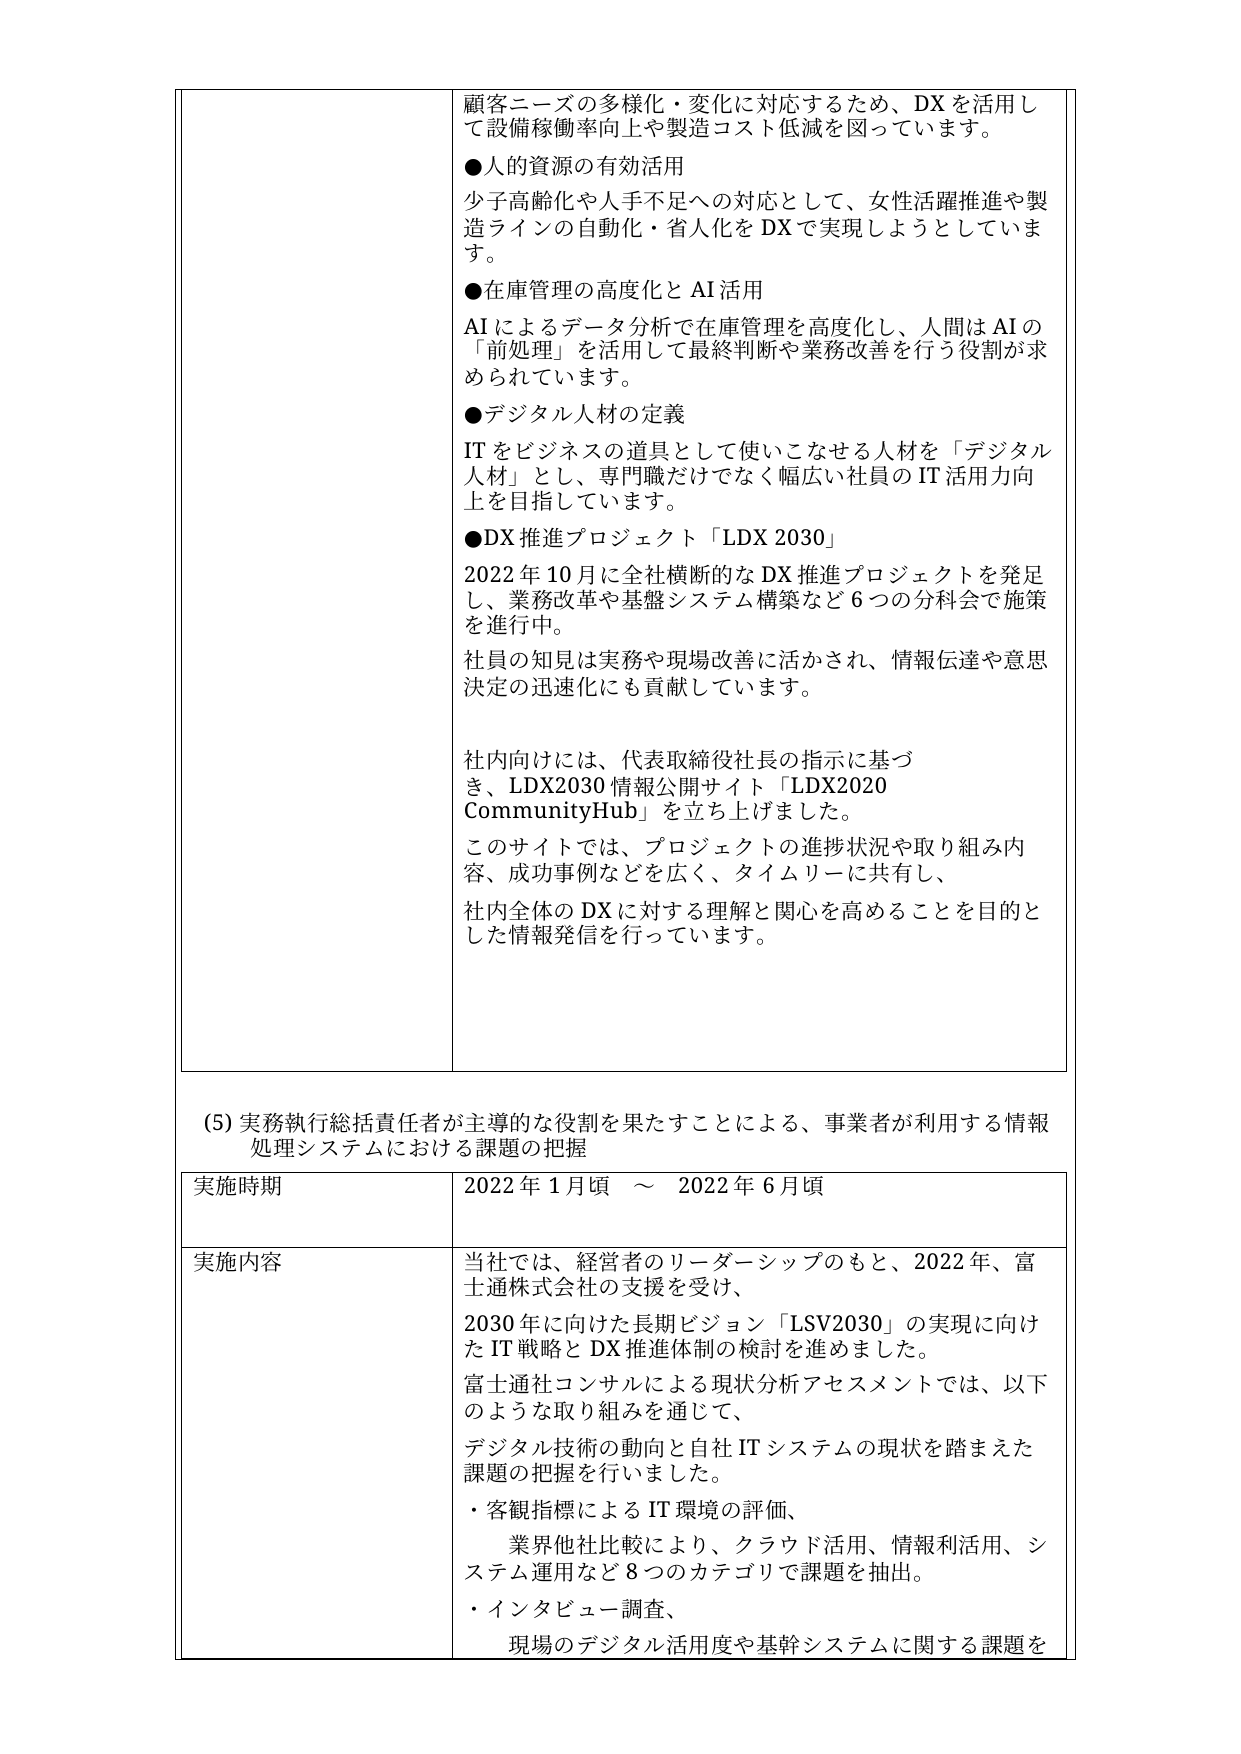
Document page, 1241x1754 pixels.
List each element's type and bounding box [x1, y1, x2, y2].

table_cell [176, 90, 1075, 1659]
